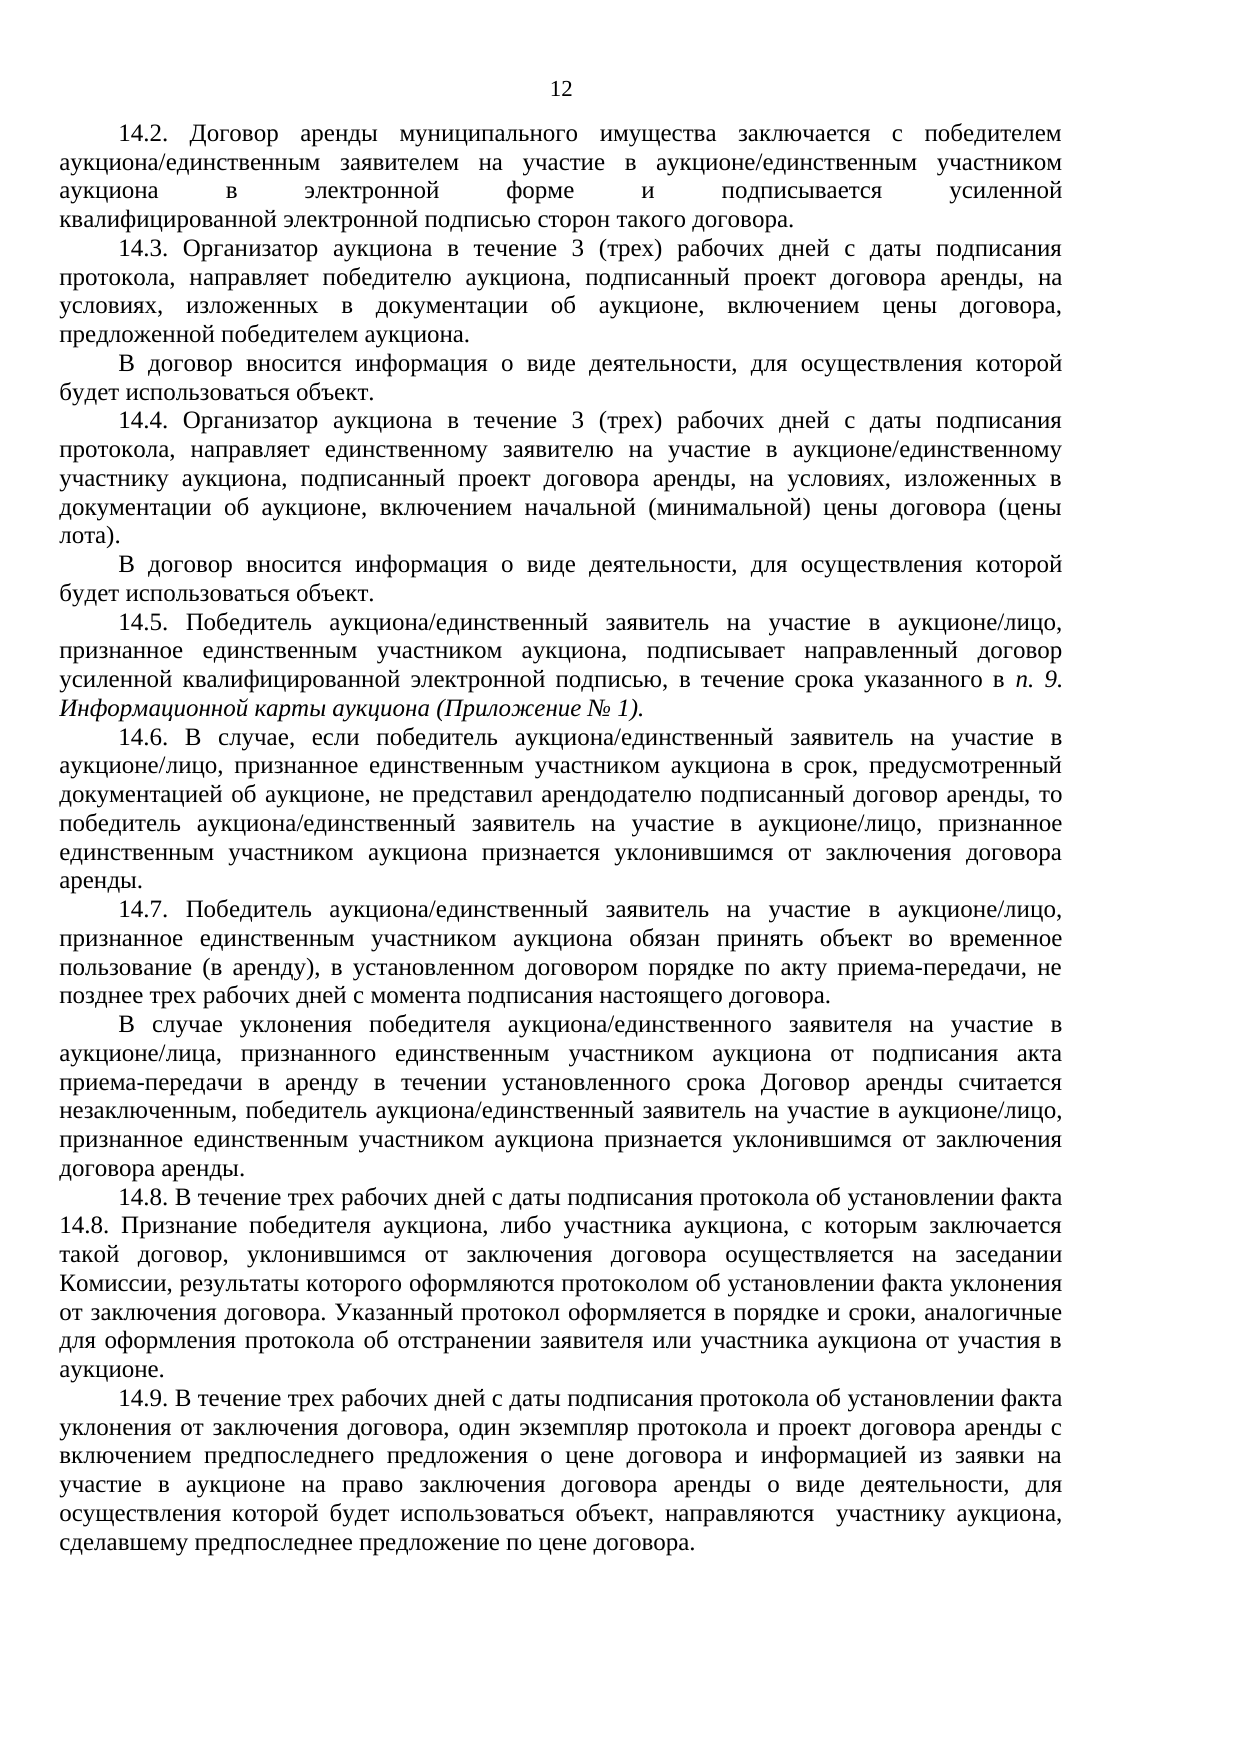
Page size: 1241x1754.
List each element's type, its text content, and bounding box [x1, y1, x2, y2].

text 14.8. В течение трех рабочих дней с даты подписания протокола об установлении факта 14.8. Признание победителя аукциона, либо участника аукциона, с которым заключается такой договор, уклонившимся от заключения договора осуществляется на заседании Комиссии, результаты которого оформляются протоколом об установлении факта уклонения от заключения договора. Указанный протокол оформляется в порядке и сроки, аналогичные для оформления протокола об отстранении заявителя или участника аукциона от участия в аукционе. [59, 1182, 1063, 1383]
text В договор вносится информация о виде деятельности, для осуществления которой будет использоваться объект. [59, 549, 1063, 607]
text 14.6. В случае, если победитель аукциона/единственный заявитель на участие в аукционе/лицо, признанное единственным участником аукциона в срок, предусмотренный документацией об аукционе, не представил арендодателю подписанный договор аренды, то победитель аукциона/единственный заявитель на участие в аукционе/лицо, признанное единственным участником аукциона признается уклонившимся от заключения договора аренды. [59, 722, 1063, 894]
text 14.9. В течение трех рабочих дней с даты подписания протокола об установлении факта уклонения от заключения договора, один экземпляр протокола и проект договора аренды с включением предпоследнего предложения о цене договора и информацией из заявки на участие в аукционе на право заключения договора аренды о виде деятельности, для осуществления которой будет использоваться объект, направляются участнику аукциона, сделавшему предпоследнее предложение по цене договора. [59, 1383, 1063, 1556]
text 14.2. Договор аренды муниципального имущества заключается с победителем аукциона/единственным заявителем на участие в аукционе/единственным участником аукциона в электронной форме и подписывается усиленной квалифицированной электронной подписью сторон такого договора. [59, 118, 1063, 233]
text В случае уклонения победителя аукциона/единственного заявителя на участие в аукционе/лица, признанного единственным участником аукциона от подписания акта приема-передачи в аренду в течении установленного срока Договор аренды считается незаключенным, победитель аукциона/единственный заявитель на участие в аукционе/лицо, признанное единственным участником аукциона признается уклонившимся от заключения договора аренды. [59, 1009, 1063, 1182]
text 14.3. Организатор аукциона в течение 3 (трех) рабочих дней с даты подписания протокола, направляет победителю аукциона, подписанный проект договора аренды, на условиях, изложенных в документации об аукционе, включением цены договора, предложенной победителем аукциона. [59, 233, 1063, 348]
text 14.5. Победитель аукциона/единственный заявитель на участие в аукционе/лицо, признанное единственным участником аукциона, подписывает направленный договор усиленной квалифицированной электронной подписью, в течение срока указанного в п. 9. Информационной карты аукциона (Приложение № 1). [59, 607, 1063, 722]
text 14.7. Победитель аукциона/единственный заявитель на участие в аукционе/лицо, признанное единственным участником аукциона обязан принять объект во временное пользование (в аренду), в установленном договором порядке по акту приема-передачи, не позднее трех рабочих дней с момента подписания настоящего договора. [59, 894, 1063, 1009]
text В договор вносится информация о виде деятельности, для осуществления которой будет использоваться объект. [59, 348, 1063, 406]
text 14.4. Организатор аукциона в течение 3 (трех) рабочих дней с даты подписания протокола, направляет единственному заявителю на участие в аукционе/единственному участнику аукциона, подписанный проект договора аренды, на условиях, изложенных в документации об аукционе, включением начальной (минимальной) цены договора (цены лота). [59, 406, 1063, 549]
